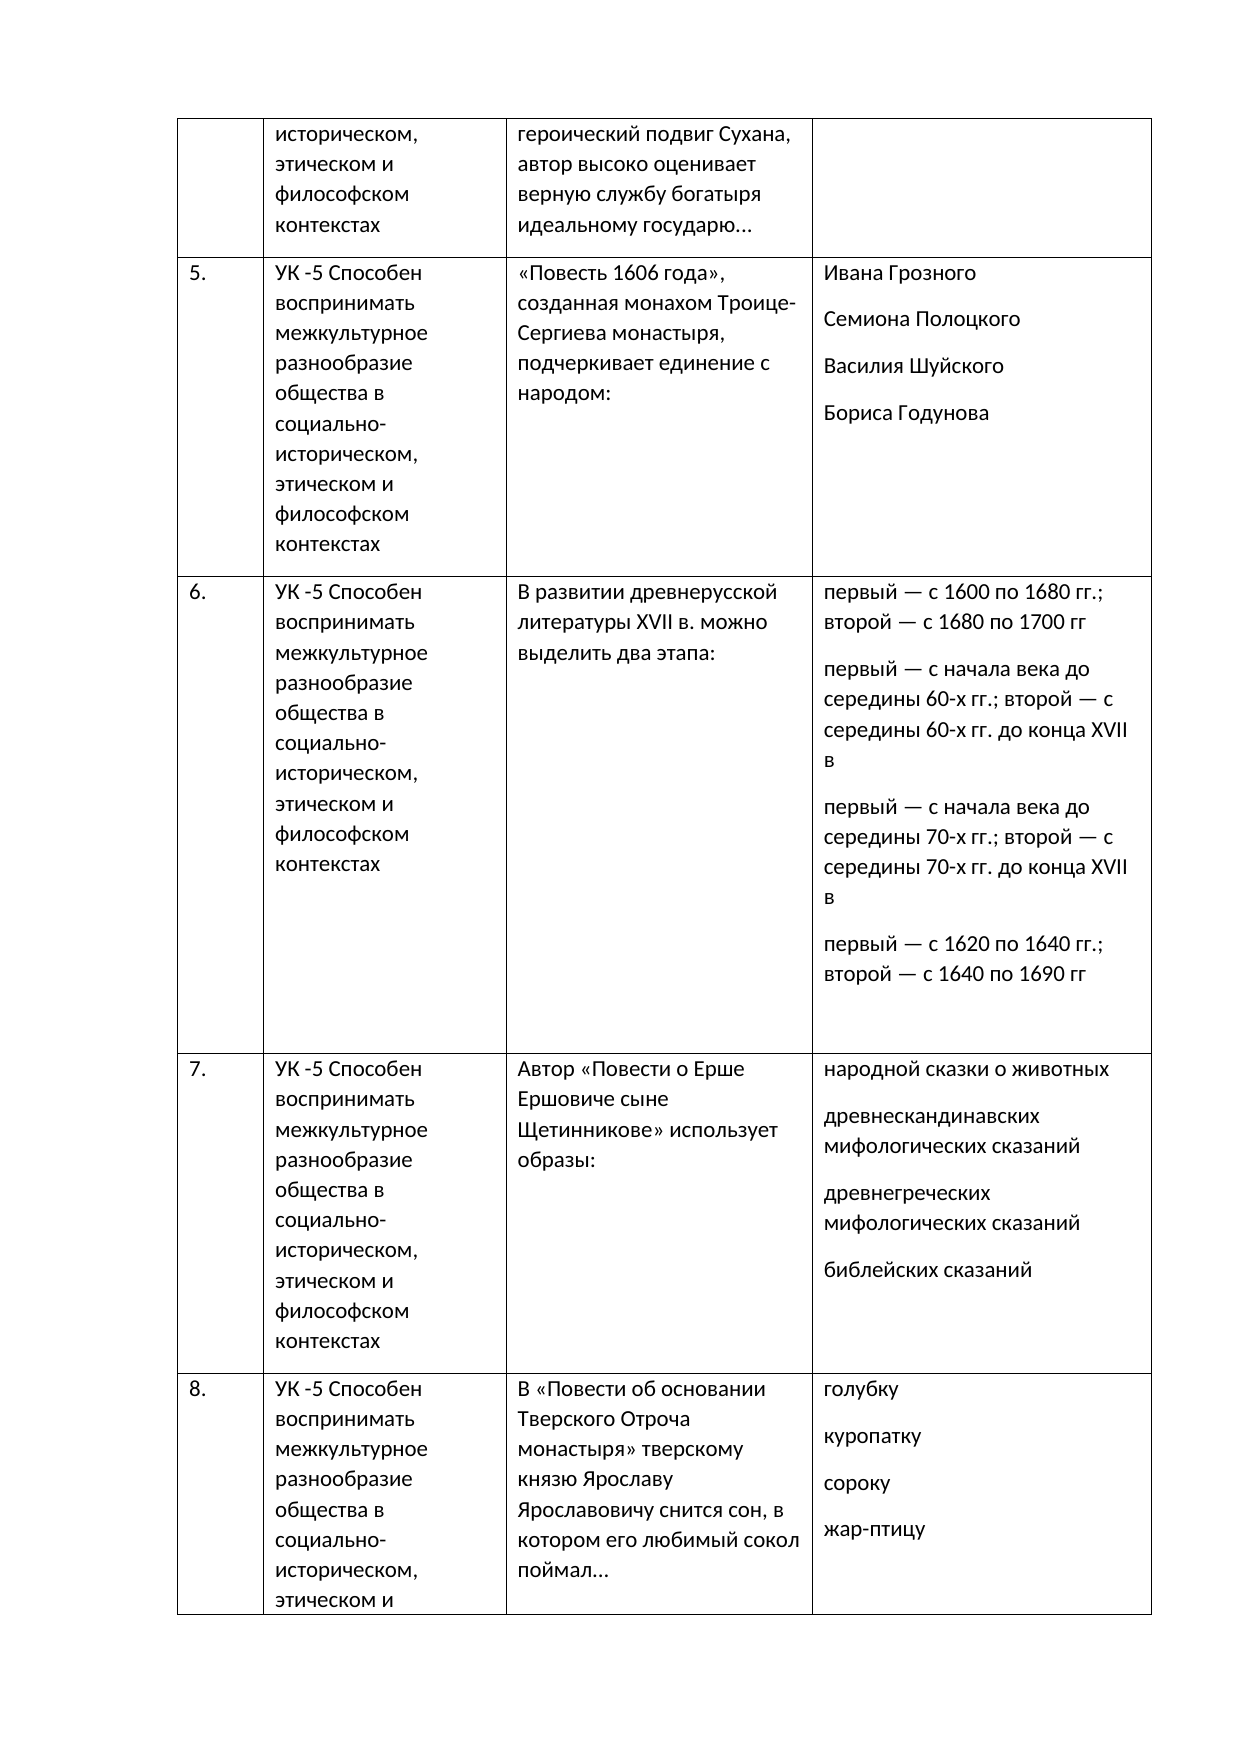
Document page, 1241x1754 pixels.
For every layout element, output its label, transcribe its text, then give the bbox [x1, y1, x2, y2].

table_cell Ивана Грозного Семиона Полоцкого Василия Шуйского Бориса Годунова [813, 258, 1151, 576]
table_cell 4. [178, 119, 263, 257]
table_cell 5. [178, 258, 263, 576]
table_cell В развитии древнерусской литературы XVII в. можно выделить два этапа: [507, 577, 812, 1053]
table_cell УК -5 Способен воспринимать межкультурное разнообразие общества в социально-историческом, этическом и философском контекстах [264, 258, 506, 576]
table_cell народной сказки о животных древнескандинавских мифологических сказаний древнегреческих мифологических сказаний библейских сказаний [813, 1054, 1151, 1373]
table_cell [507, 1374, 812, 1613]
table_cell 8. [178, 1374, 263, 1613]
table_cell 6. [178, 577, 263, 1053]
table_cell УК -5 Способен воспринимать межкультурное разнообразие общества в социально-историческом, этическом и философском контекстах [264, 1054, 506, 1373]
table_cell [507, 119, 812, 257]
table_cell 7. [178, 1054, 263, 1373]
table_cell первый — с 1600 по 1680 гг.; второй — с 1680 по 1700 гг первый — с начала века до середины 60-х гг.; второй — с середины 60-х гг. до конца XVII в первый — с начала века до середины 70-х гг.; второй — с середины 70-х гг. до конца XVII в первый — с 1620 по 1640 гг.; второй — с 1640 по 1690 гг [813, 577, 1151, 1053]
table_cell УК -5 Способен воспринимать межкультурное разнообразие общества в социально-историческом, этическом и философском контекстах [264, 577, 506, 1053]
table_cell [264, 119, 506, 257]
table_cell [813, 1374, 1151, 1613]
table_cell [264, 1374, 506, 1613]
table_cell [813, 119, 1151, 257]
table_cell «Повесть 1606 года», созданная монахом Троице-Сергиева монастыря, подчеркивает единение с народом: [507, 258, 812, 576]
table_cell Автор «Повести о Ерше Ершовиче сыне Щетинникове» использует образы: [507, 1054, 812, 1373]
